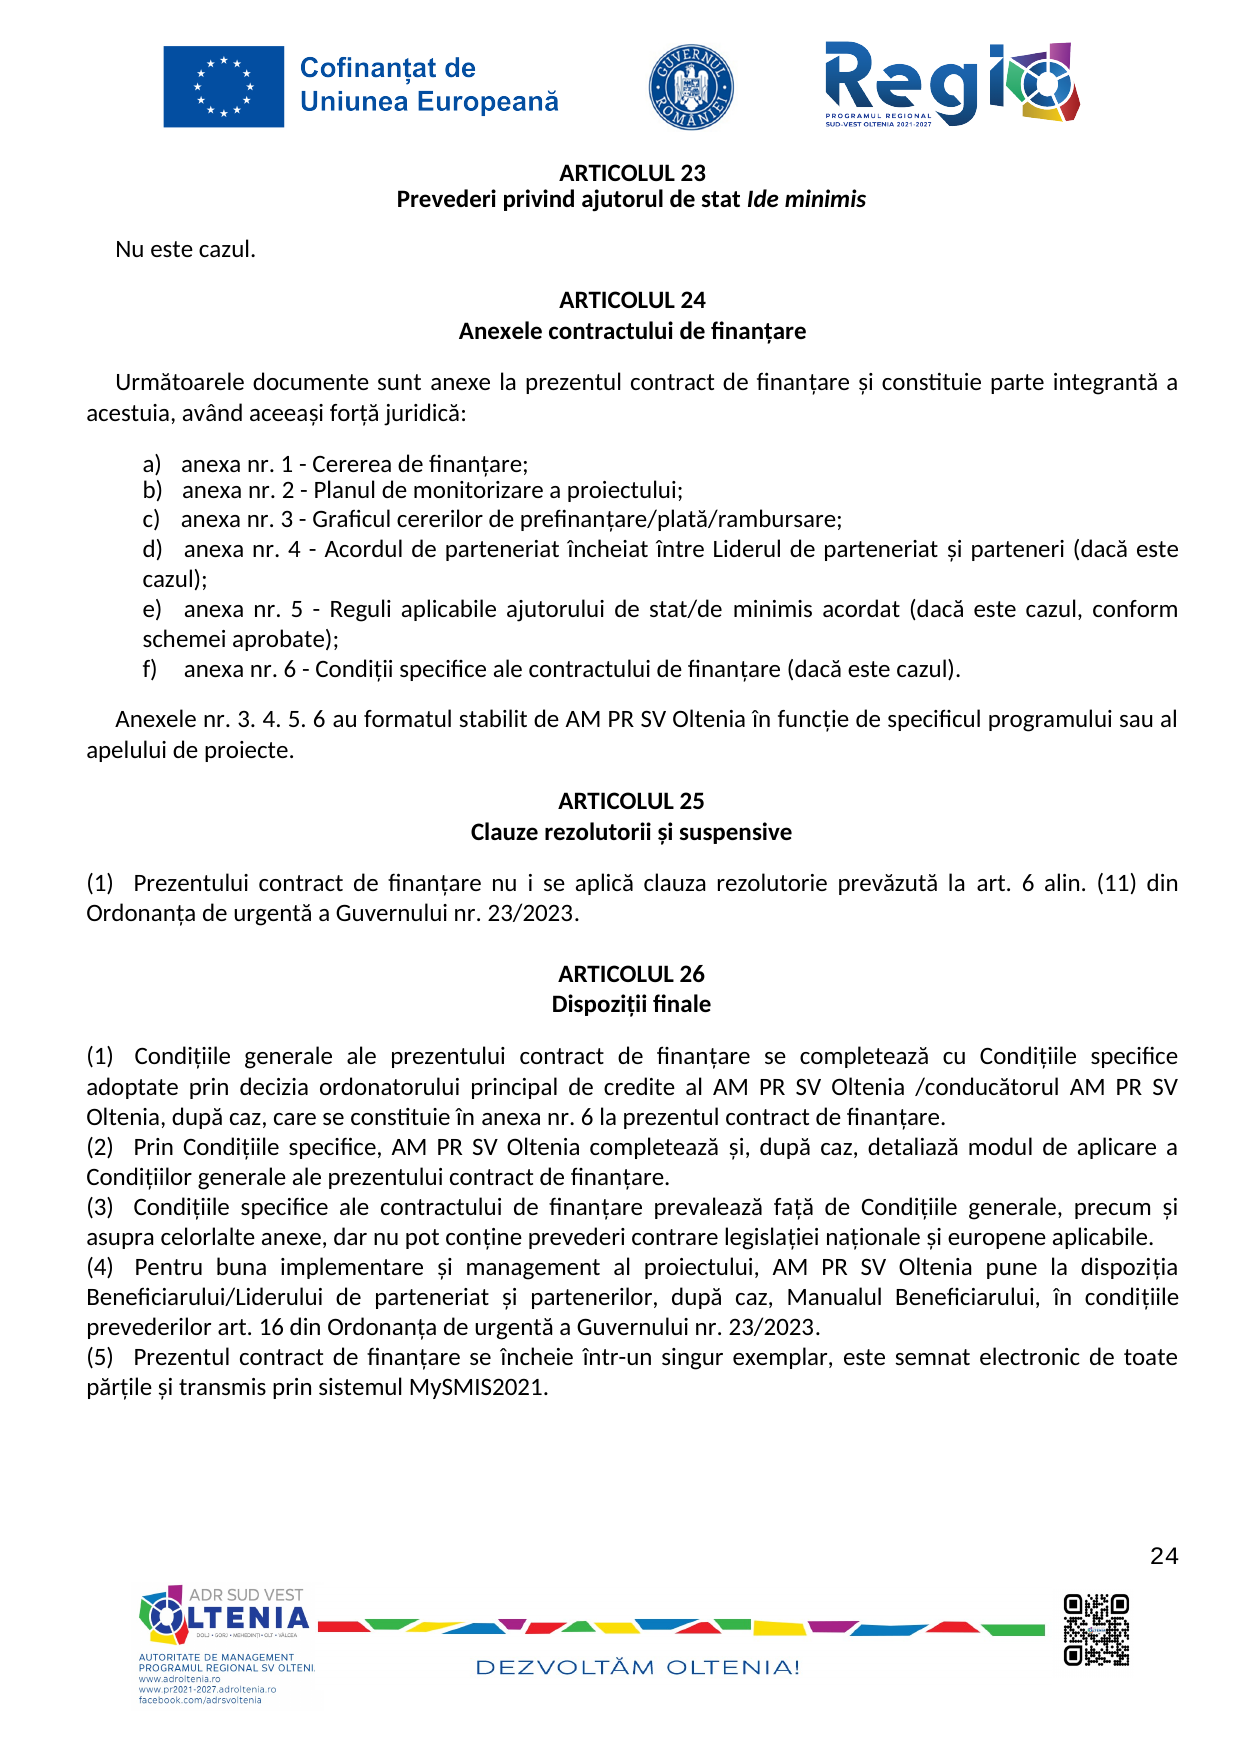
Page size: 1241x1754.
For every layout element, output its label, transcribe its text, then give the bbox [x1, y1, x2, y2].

list Pentru buna implementare şi management al proiectului, AM PR SV Oltenia pune la dispoziţia Beneficiarului/Liderului de parteneriat şi partenerilor, după caz, Manualul Beneficiarului, în condiţiile prevederilor art. 16 din Ordonanţa de urgentă a Guvernului nr. 23/2023. [86, 1252, 1179, 1342]
text Nu este cazul. [86, 233, 1179, 264]
list Prin Condiţiile specifice, AM PR SV Oltenia completează şi, după caz, detaliază modul de aplicare a Condiţiilor generale ale prezentului contract de finanţare. [86, 1132, 1179, 1192]
list anexa nr. 5 - Reguli aplicabile ajutorului de stat/de minimis acordat (dacă este cazul, conform schemei aprobate); [142, 593, 1179, 653]
text Următoarele documente sunt anexe la prezentul contract de finanţare şi constituie parte integrantă a acestuia, având aceeaşi forţă juridică: [86, 366, 1179, 427]
list anexa nr. 1 - Cererea de finanţare; [142, 452, 1179, 478]
list Condiţiile specifice ale contractului de finanţare prevalează faţă de Condiţiile generale, precum şi asupra celorlalte anexe, dar nu pot conţine prevederi contrare legislaţiei naţionale şi europene aplicabile. [86, 1192, 1179, 1252]
text Anexele nr. 3. 4. 5. 6 au formatul stabilit de AM PR SV Oltenia în funcţie de specificul programului sau al apelului de proiecte. [86, 703, 1179, 764]
list Condiţiile generale ale prezentului contract de finanţare se completează cu Condiţiile specifice adoptate prin decizia ordonatorului principal de credite al AM PR SV Oltenia /conducătorul AM PR SV Oltenia, după caz, care se constituie în anexa nr. 6 la prezentul contract de finanţare. [86, 1040, 1179, 1132]
list anexa nr. 4 - Acordul de parteneriat încheiat între Liderul de parteneriat şi parteneri (dacă este cazul); [142, 533, 1179, 593]
list anexa nr. 2 - Planul de monitorizare a proiectului; [142, 478, 1179, 503]
list Prezentului contract de finanţare nu i se aplică clauza rezolutorie prevăzută la art. 6 alin. (11) din Ordonanţa de urgentă a Guvernului nr. 23/2023. [86, 868, 1179, 928]
subtitle ARTICOLUL 23 [86, 161, 1179, 187]
subtitle ARTICOLUL 24 Anexele contractului de finanţare [86, 284, 1179, 346]
list Prezentul contract de finanţare se încheie într-un singur exemplar, este semnat electronic de toate părţile şi transmis prin sistemul MySMIS2021. [86, 1342, 1179, 1402]
list anexa nr. 6 - Condiţii specifice ale contractului de finanţare (dacă este cazul). [142, 653, 1179, 683]
picture [823, 40, 1082, 129]
picture [131, 1582, 1134, 1711]
list anexa nr. 3 - Graficul cererilor de prefinanţare/plată/rambursare; [142, 503, 1179, 533]
subtitle Prevederi privind ajutorul de stat Ide minimis [86, 187, 1179, 212]
picture [645, 42, 739, 132]
picture [158, 42, 561, 131]
subtitle ARTICOLUL 26 Dispoziţii finale [86, 958, 1177, 1019]
subtitle ARTICOLUL 25 Clauze rezolutorii şi suspensive [86, 785, 1177, 846]
